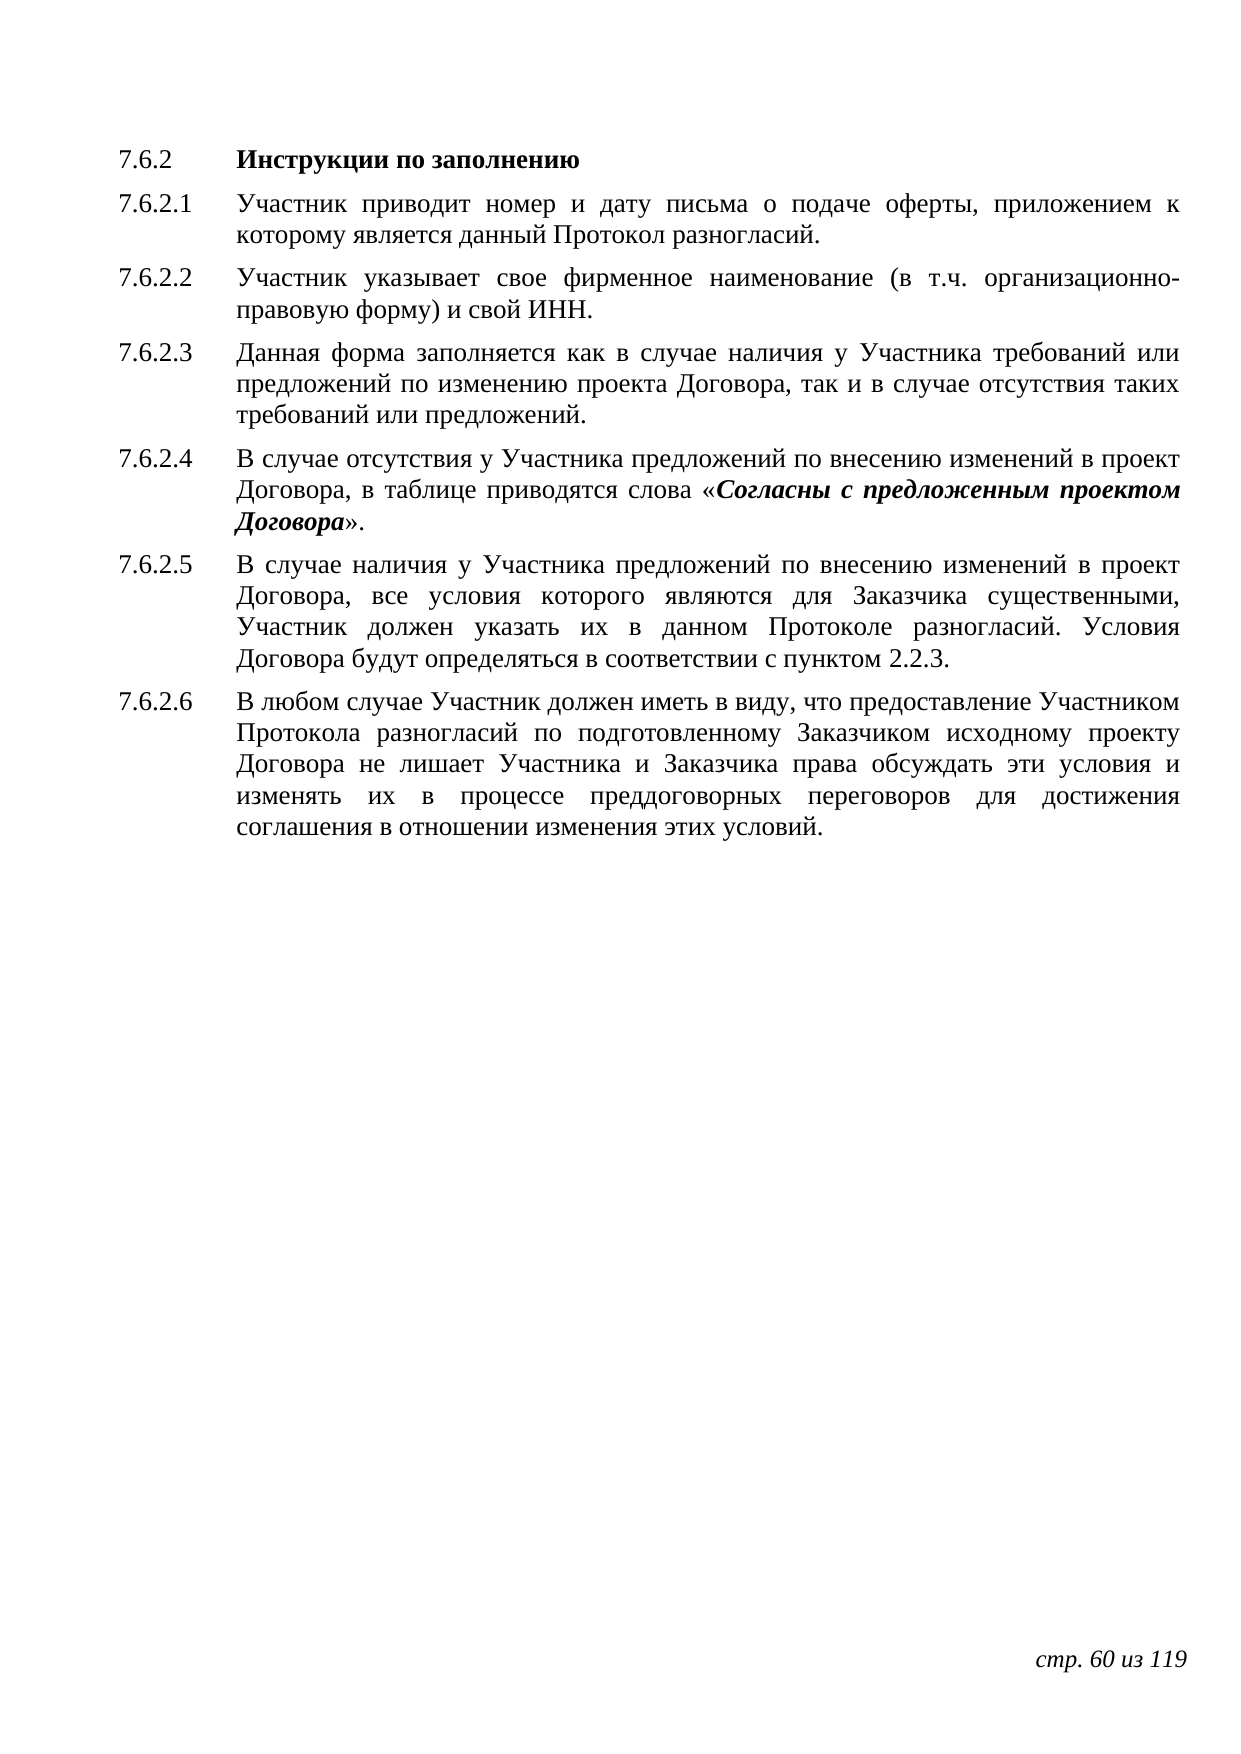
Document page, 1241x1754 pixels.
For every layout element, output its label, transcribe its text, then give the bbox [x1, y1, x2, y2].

text В любом случае Участник должен иметь в виду, что предоставление Участником Протокола разногласий по подготовленному Заказчиком исходному проекту Договора не лишает Участника и Заказчика права обсуждать эти условия и изменять их в процессе преддоговорных переговоров для достижения соглашения в отношении изменения этих условий. [118, 685, 1181, 841]
text В случае отсутствия у Участника предложений по внесению изменений в проект Договора, в таблице приводятся слова «Согласны с предложенным проектом Договора». [118, 442, 1181, 536]
text Участник приводит номер и дату письма о подаче оферты, приложением к которому является данный Протокол разногласий. [118, 187, 1181, 249]
text Инструкции по заполнению [118, 143, 1181, 174]
text Данная форма заполняется как в случае наличия у Участника требований или предложений по изменению проекта Договора, так и в случае отсутствия таких требований или предложений. [118, 336, 1181, 430]
text Участник указывает свое фирменное наименование (в т.ч. организационно-правовую форму) и свой ИНН. [118, 262, 1181, 324]
text В случае наличия у Участника предложений по внесению изменений в проект Договора, все условия которого являются для Заказчика существенными, Участник должен указать их в данном Протоколе разногласий. Условия Договора будут определяться в соответствии с пунктом 2.2.3. [118, 548, 1181, 673]
